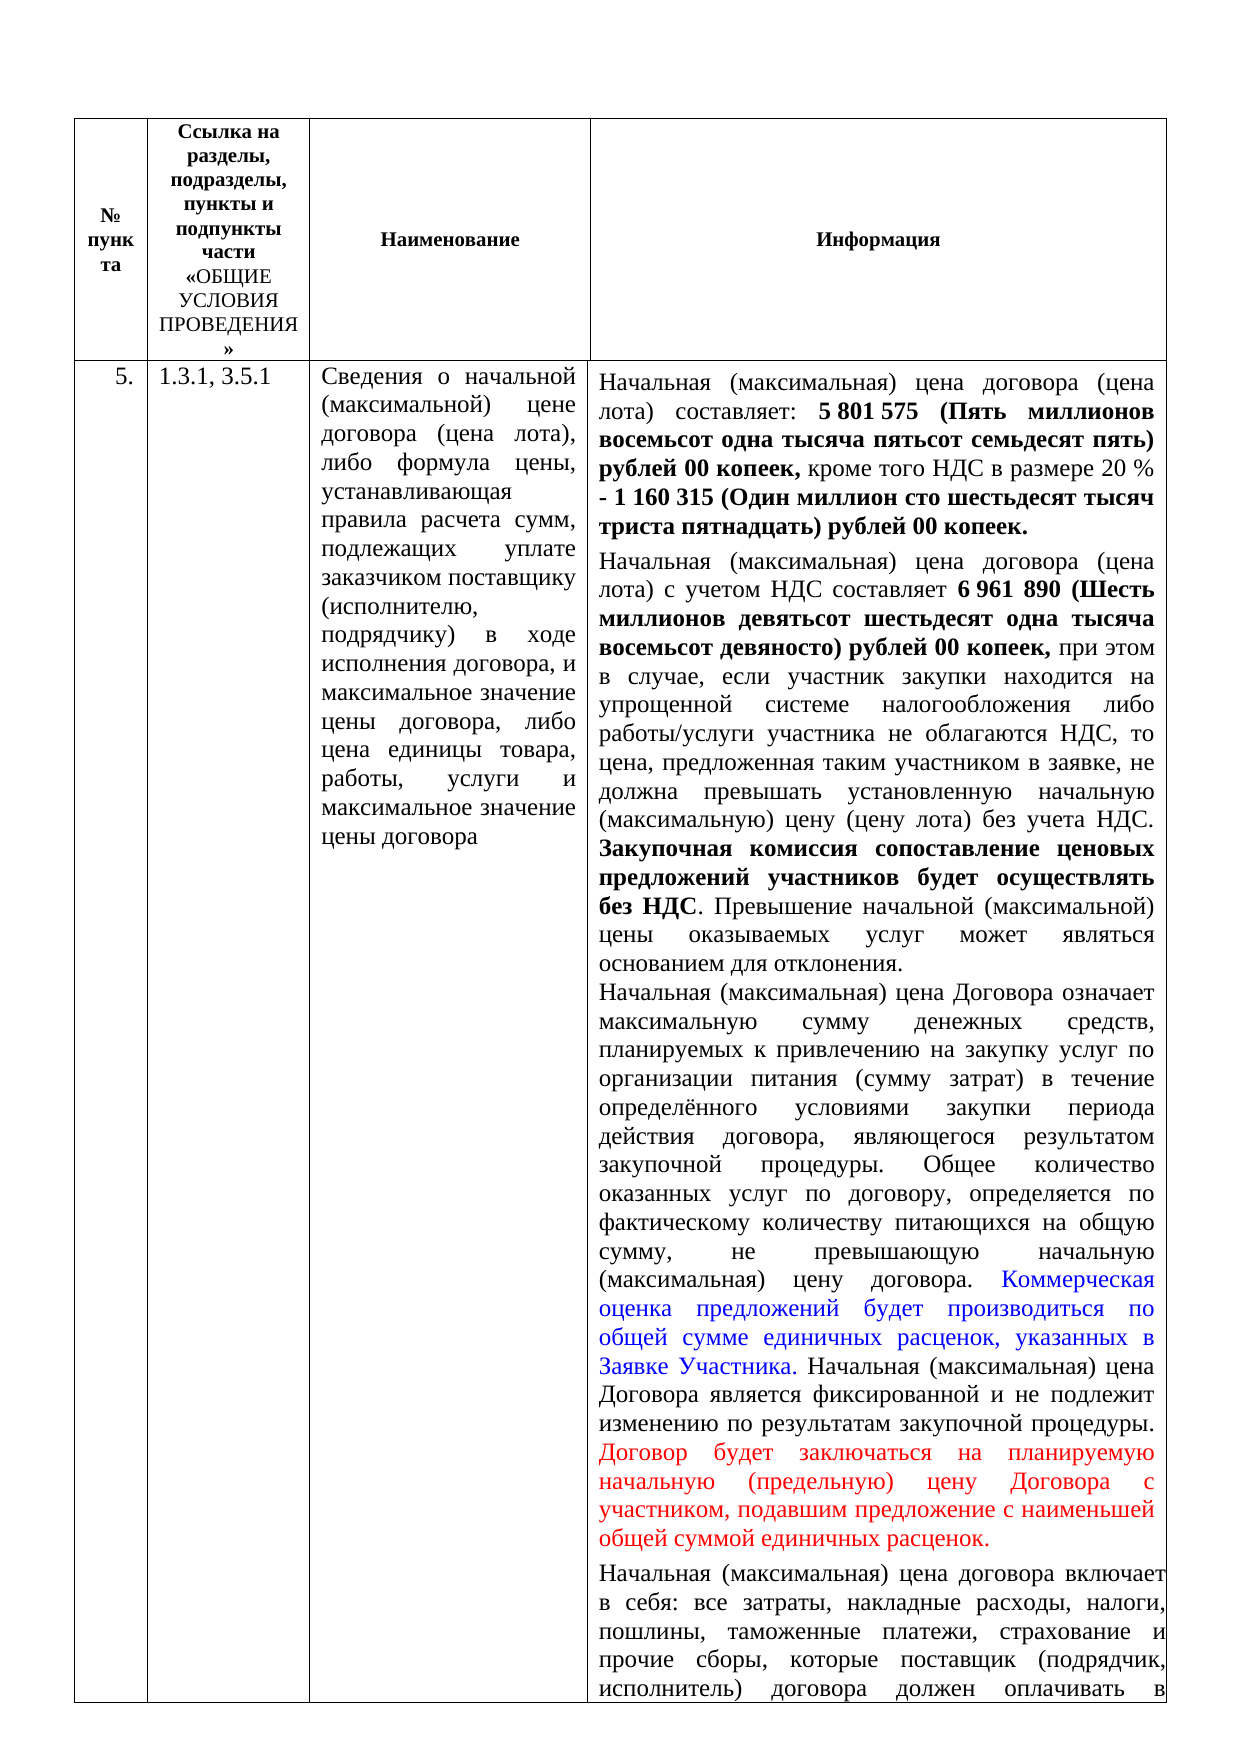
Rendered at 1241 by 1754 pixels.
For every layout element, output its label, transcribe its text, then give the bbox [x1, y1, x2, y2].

table_cell [75, 361, 147, 1702]
table_header Информация [591, 119, 1166, 360]
table_header Наименование [310, 119, 590, 360]
table_header № пункта [75, 119, 147, 360]
table_header Ссылка на разделы, подразделы, пункты и подпункты части «ОБЩИЕ УСЛОВИЯ ПРОВЕДЕНИЯ » [148, 119, 309, 360]
table_cell 1.3.1, 3.5.1 [148, 361, 309, 1702]
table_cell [588, 361, 1166, 1702]
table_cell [310, 361, 587, 1702]
